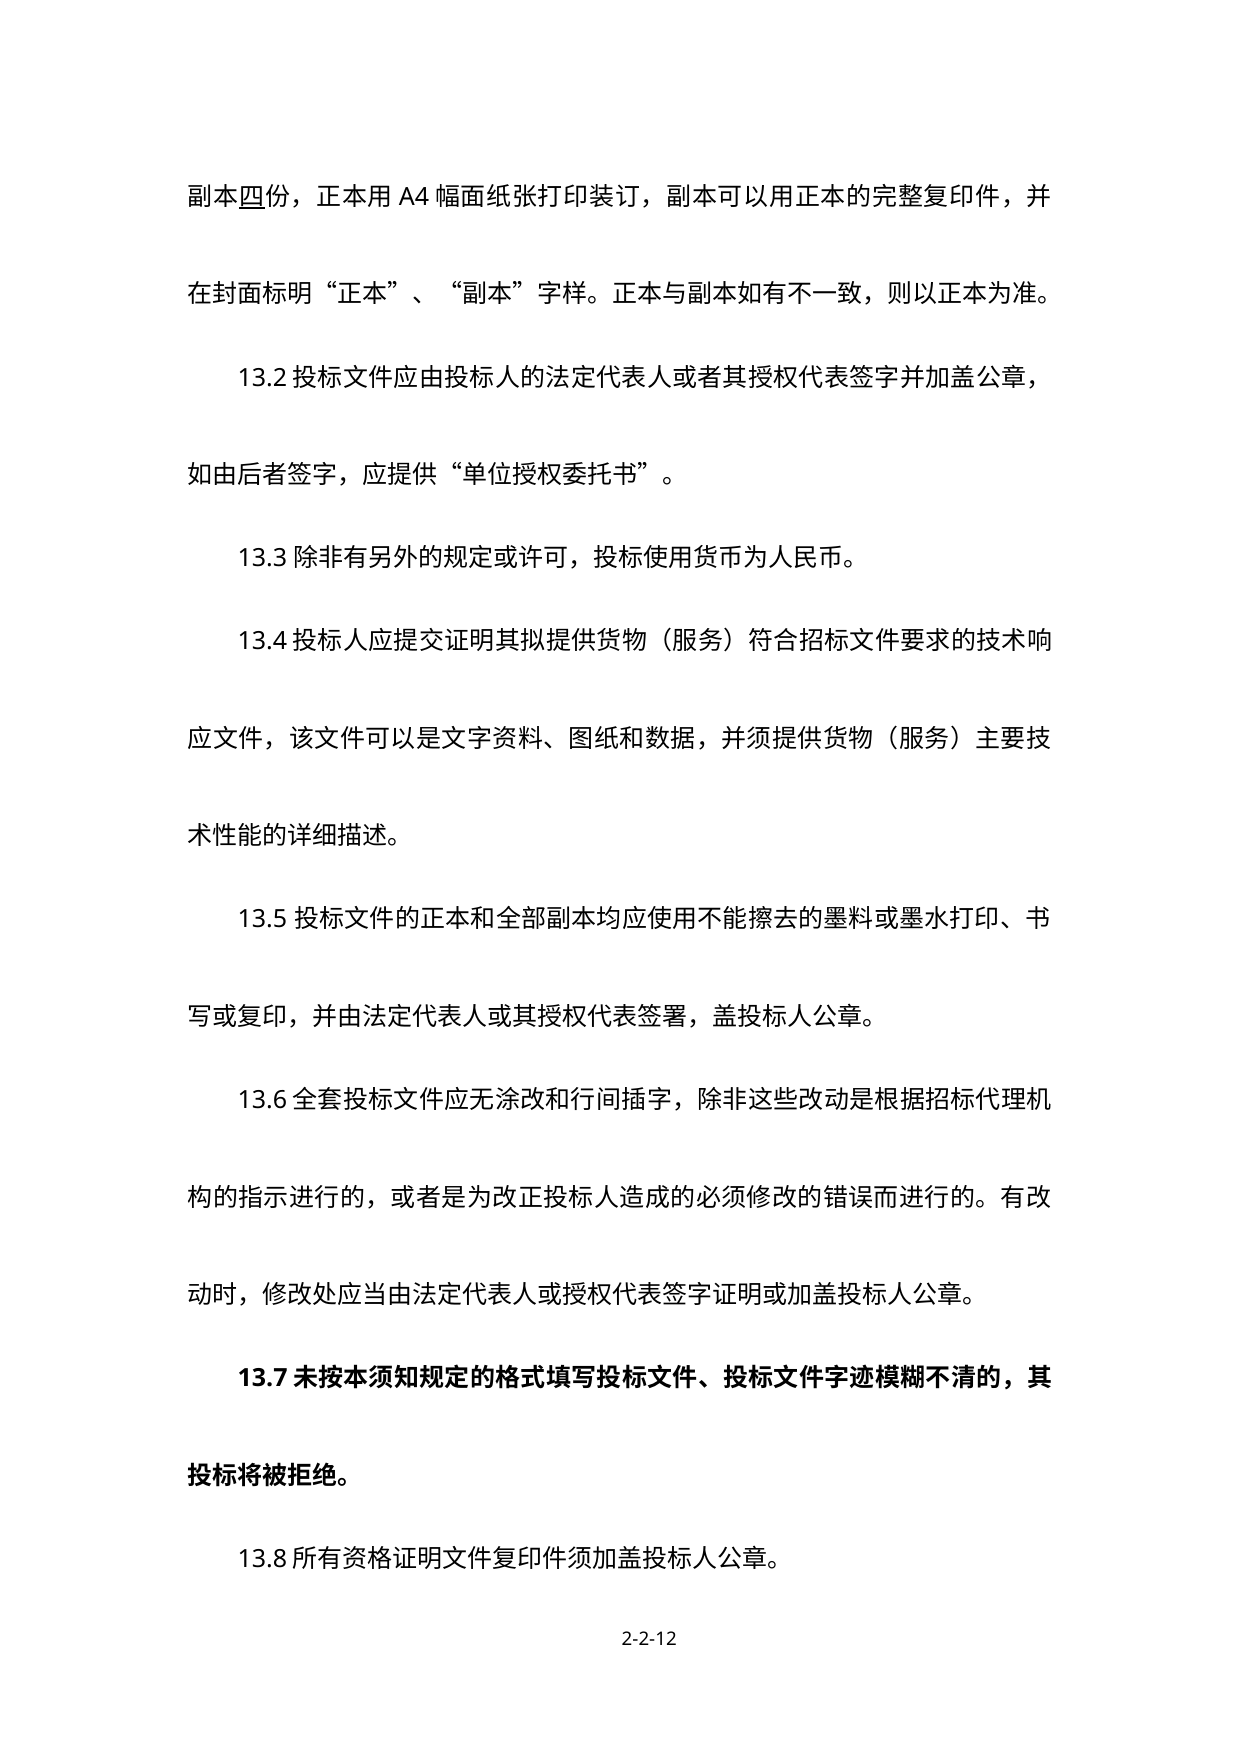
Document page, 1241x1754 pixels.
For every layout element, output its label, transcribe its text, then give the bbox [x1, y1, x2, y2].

text 13.8所有资格证明文件复印件须加盖投标人公章。 [187, 1524, 1053, 1589]
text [187, 162, 1053, 324]
text 13.6全套投标文件应无涂改和行间插字，除非这些改动是根据招标代理机构的指示进行的，或者是为改正投标人造成的必须修改的错误而进行的。有改动时，修改处应当由法定代表人或授权代表签字证明或加盖投标人公章。 [187, 1065, 1053, 1325]
text 13.7未按本须知规定的格式填写投标文件、投标文件字迹模糊不清的，其投标将被拒绝。 [187, 1343, 1053, 1506]
text 13.3 除非有另外的规定或许可，投标使用货币为人民币。 [187, 523, 1053, 588]
text 13.4投标人应提交证明其拟提供货物（服务）符合招标文件要求的技术响应文件，该文件可以是文字资料、图纸和数据，并须提供货物（服务）主要技术性能的详细描述。 [187, 606, 1053, 866]
text 13.5 投标文件的正本和全部副本均应使用不能擦去的墨料或墨水打印、书写或复印，并由法定代表人或其授权代表签署，盖投标人公章。 [187, 884, 1053, 1047]
text 13.2投标文件应由投标人的法定代表人或者其授权代表签字并加盖公章，如由后者签字，应提供“单位授权委托书”。 [187, 343, 1053, 505]
